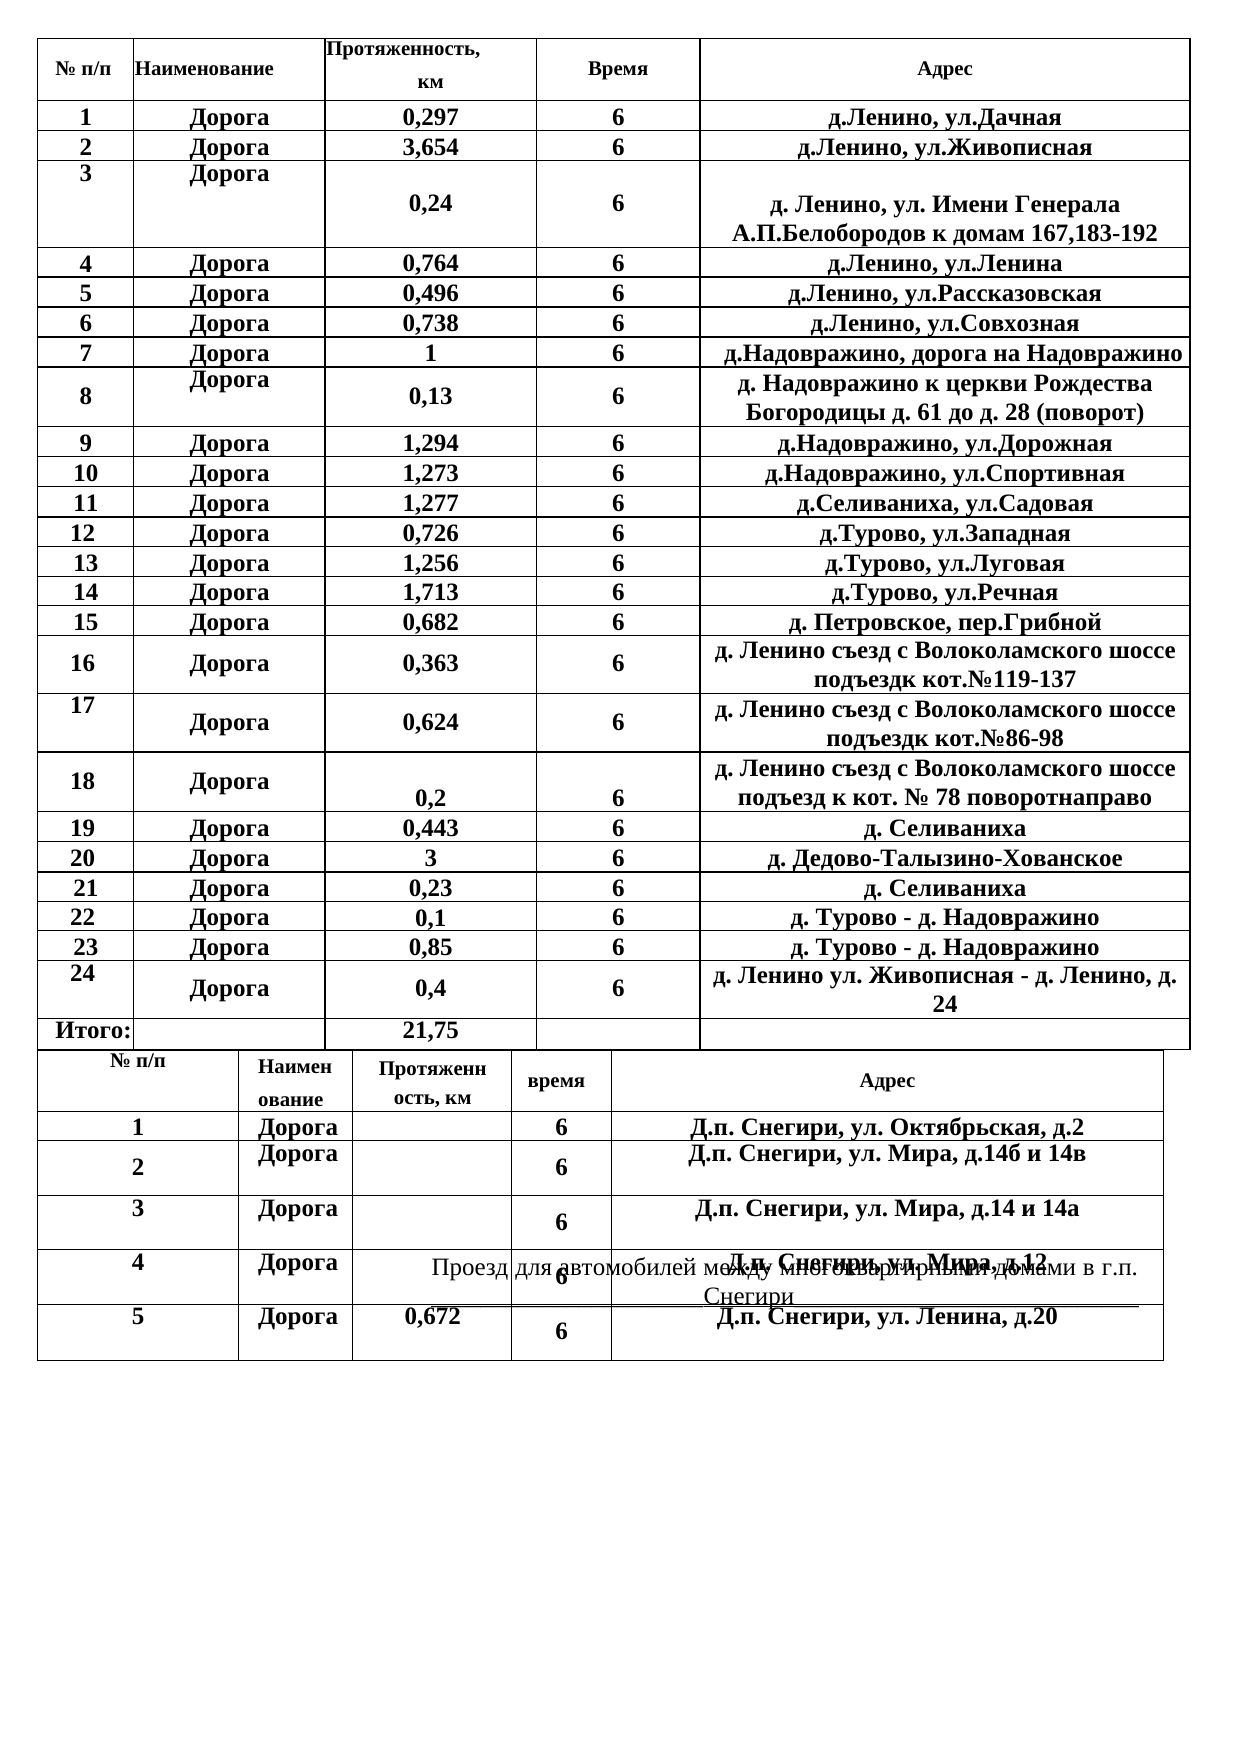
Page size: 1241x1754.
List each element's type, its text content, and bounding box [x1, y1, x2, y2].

table_header Время [537, 39, 699, 99]
table_cell 0,363 [326, 636, 536, 693]
table_cell д.Турово, ул.Речная [701, 577, 1189, 605]
table_cell 3 [326, 842, 536, 871]
table_cell Дорога [134, 518, 324, 546]
table_cell 21 [38, 873, 133, 901]
table_header Наимен ование [239, 1051, 352, 1111]
table_cell 6 [537, 606, 699, 635]
table_cell 6 [537, 518, 699, 546]
table_cell 22 [38, 902, 133, 930]
table_cell д. Дедово-Талызино-Хованское [701, 842, 1189, 871]
table_cell 6 [537, 902, 699, 930]
text Проезд для автомобилей между многоквартирными домами в г.п. Снегири [431, 1253, 1138, 1306]
table_header Наименование [134, 39, 324, 99]
table_cell 6 [537, 577, 699, 605]
table_cell д. Селиваниха [701, 873, 1189, 901]
table_cell 4 [38, 1250, 238, 1303]
table_cell Дорога [134, 278, 324, 306]
table_cell д.Ленино, ул.Ленина [701, 248, 1189, 276]
table_cell Дорога [134, 753, 324, 811]
table_cell Дорога [239, 1112, 352, 1140]
table_cell 8 [38, 368, 133, 426]
table_cell Дорога [239, 1141, 352, 1195]
table_cell 6 [537, 694, 699, 751]
table_cell 0,297 [326, 101, 536, 130]
table_cell 6 [537, 308, 699, 336]
table_cell 2 [38, 131, 133, 160]
table_cell д. Ленино ул. Живописная - д. Ленино, д. 24 [701, 961, 1189, 1018]
table_cell 9 [38, 427, 133, 456]
table_cell Дорога [134, 577, 324, 605]
table_cell 7 [38, 338, 133, 366]
table_cell 11 [38, 487, 133, 516]
table_cell [353, 1196, 511, 1249]
table_cell 0,1 [326, 902, 536, 930]
table_cell 17 [38, 694, 133, 751]
table_cell Дорога [134, 131, 324, 160]
table_cell 6 [512, 1196, 611, 1249]
table_cell Дорога [134, 694, 324, 751]
table_cell 24 [38, 961, 133, 1018]
table_cell 12 [38, 518, 133, 546]
table_cell 13 [38, 547, 133, 576]
table_cell 6 [38, 308, 133, 336]
table_cell 3 [38, 1196, 238, 1249]
table_cell Дорога [134, 606, 324, 635]
table_cell д.Надовражино, дорога на Надовражино [701, 338, 1189, 366]
table_header № п/п [38, 1051, 238, 1111]
table_cell 21,75 [326, 1019, 536, 1049]
table_cell д.Турово, ул.Западная [701, 518, 1189, 546]
table_cell 0,726 [326, 518, 536, 546]
table_cell д.Ленино, ул.Совхозная [701, 308, 1189, 336]
table_cell 6 [512, 1310, 611, 1360]
table_cell 0,23 [326, 873, 536, 901]
table_cell 6 [537, 961, 699, 1018]
table_cell 6 [537, 368, 699, 426]
table_cell Дорога [134, 842, 324, 871]
table_cell 6 [537, 338, 699, 366]
table_cell Дорога [134, 931, 324, 960]
table_cell 1,713 [326, 577, 536, 605]
table_cell Дорога [134, 902, 324, 930]
table_cell д.Надовражино, ул.Спортивная [701, 457, 1189, 486]
table_cell 6 [537, 248, 699, 276]
table_cell Дорога [239, 1250, 352, 1303]
table_cell [537, 1019, 699, 1049]
table_cell 0,682 [326, 606, 536, 635]
table_cell Дорога [134, 101, 324, 130]
table_cell 6 [537, 873, 699, 901]
table_cell 6 [537, 547, 699, 576]
table_cell д. Ленино съезд с Волоколамского шоссе подъездк кот.№86-98 [701, 694, 1189, 751]
table_cell 6 [537, 131, 699, 160]
table_cell 1,294 [326, 427, 536, 456]
table_cell Дорога [134, 248, 324, 276]
table_cell [353, 1112, 511, 1140]
table_cell д. Петровское, пер.Грибной [701, 606, 1189, 635]
table_cell 6 [537, 278, 699, 306]
table_cell Дорога [239, 1196, 352, 1249]
table_cell 1,256 [326, 547, 536, 576]
table_cell 6 [537, 427, 699, 456]
table_cell 0,443 [326, 812, 536, 841]
table_cell д. Селиваниха [701, 812, 1189, 841]
table_cell 6 [537, 812, 699, 841]
table_cell 10 [38, 457, 133, 486]
table_cell Итого: [38, 1019, 133, 1049]
table_cell 0,13 [326, 368, 536, 426]
table_cell д.Турово, ул.Луговая [701, 547, 1189, 576]
table_cell д.Селиваниха, ул.Садовая [701, 487, 1189, 516]
table_cell Дорога [134, 487, 324, 516]
table_cell д. Надовражино к церкви Рождества Богородицы д. 61 до д. 28 (поворот) [701, 368, 1189, 426]
table_header Адрес [612, 1051, 1163, 1111]
table_cell Дорога [134, 161, 324, 247]
table_cell Дорога [134, 308, 324, 336]
table_cell Дорога [134, 338, 324, 366]
table_cell [134, 1019, 324, 1049]
table_cell 1,273 [326, 457, 536, 486]
table_cell д.Надовражино, ул.Дорожная [701, 427, 1189, 456]
table_header Протяженность, км [326, 39, 536, 99]
table_cell 6 [537, 457, 699, 486]
table_cell Дорога [134, 961, 324, 1018]
table_cell 0,624 [326, 694, 536, 751]
table_cell 5 [38, 278, 133, 306]
table_cell 0,764 [326, 248, 536, 276]
table_cell 23 [38, 931, 133, 960]
table_cell 15 [38, 606, 133, 635]
table_cell 0,85 [326, 931, 536, 960]
table_cell Д.п. Снегири, ул. Октябрьская, д.2 [612, 1112, 1163, 1140]
table_cell Д.п. Снегири, ул. Мира, д.14 и 14а [612, 1196, 1163, 1249]
table_cell Дорога [239, 1305, 352, 1360]
table_cell 6 [512, 1112, 611, 1140]
table_cell д.Ленино, ул.Живописная [701, 131, 1189, 160]
table_cell 0,2 [326, 753, 536, 811]
table_cell д. Турово - д. Надовражино [701, 902, 1189, 930]
table_cell 3 [38, 161, 133, 247]
table_cell 3,654 [326, 131, 536, 160]
table_cell 14 [38, 577, 133, 605]
table_cell [701, 1019, 1189, 1049]
table_cell Дорога [134, 812, 324, 841]
table_header время [512, 1051, 611, 1111]
table_cell 6 [537, 636, 699, 693]
table_cell 1 [38, 1112, 238, 1140]
table_cell 0,4 [326, 961, 536, 1018]
table_cell д. Ленино съезд с Волоколамского шоссе подъезд к кот. № 78 поворотнаправо [701, 753, 1189, 811]
table_cell 1 [38, 101, 133, 130]
table_cell д. Ленино съезд с Волоколамского шоссе подъездк кот.№119-137 [701, 636, 1189, 693]
table_cell Д.п. Снегири, ул. Мира, д.12 [612, 1250, 1163, 1303]
table_cell [353, 1141, 511, 1195]
table_cell Д.п. Снегири, ул. Мира, д.14б и 14в [612, 1141, 1163, 1195]
table_cell 0,24 [326, 161, 536, 247]
table_cell 1 [326, 338, 536, 366]
table_cell 6 [537, 161, 699, 247]
table_cell д.Ленино, ул.Дачная [701, 101, 1189, 130]
table_cell д. Турово - д. Надовражино [701, 931, 1189, 960]
table_cell 6 [512, 1141, 611, 1195]
table_cell 6 [537, 101, 699, 130]
table_cell Дорога [134, 547, 324, 576]
table_cell Дорога [134, 457, 324, 486]
table_cell 20 [38, 842, 133, 871]
table_cell 0,496 [326, 278, 536, 306]
table_cell 4 [38, 248, 133, 276]
table_cell 6 [537, 842, 699, 871]
table_cell 2 [38, 1141, 238, 1195]
table_header № п/п [38, 39, 133, 99]
table_cell Дорога [134, 636, 324, 693]
table_cell 6 [537, 931, 699, 960]
table_cell [353, 1250, 511, 1303]
table_cell д. Ленино, ул. Имени Генерала А.П.Белобородов к домам 167,183-192 [701, 161, 1189, 247]
table_cell Д.п. Снегири, ул. Ленина, д.20 [612, 1305, 1163, 1360]
table_header Адрес [701, 39, 1189, 99]
table_cell 5 [38, 1305, 238, 1360]
table_cell Дорога [134, 427, 324, 456]
table_cell 6 [537, 487, 699, 516]
table_header Протяженн ость, км [353, 1051, 511, 1111]
table_cell 6 [537, 753, 699, 811]
table_cell Дорога [134, 873, 324, 901]
table_cell 1,277 [326, 487, 536, 516]
table_cell 0,672 [353, 1305, 511, 1360]
table_cell 19 [38, 812, 133, 841]
table_cell Дорога [134, 368, 324, 426]
table_cell 0,738 [326, 308, 536, 336]
table_cell 16 [38, 636, 133, 693]
table_cell д.Ленино, ул.Рассказовская [701, 278, 1189, 306]
table_cell 18 [38, 753, 133, 811]
